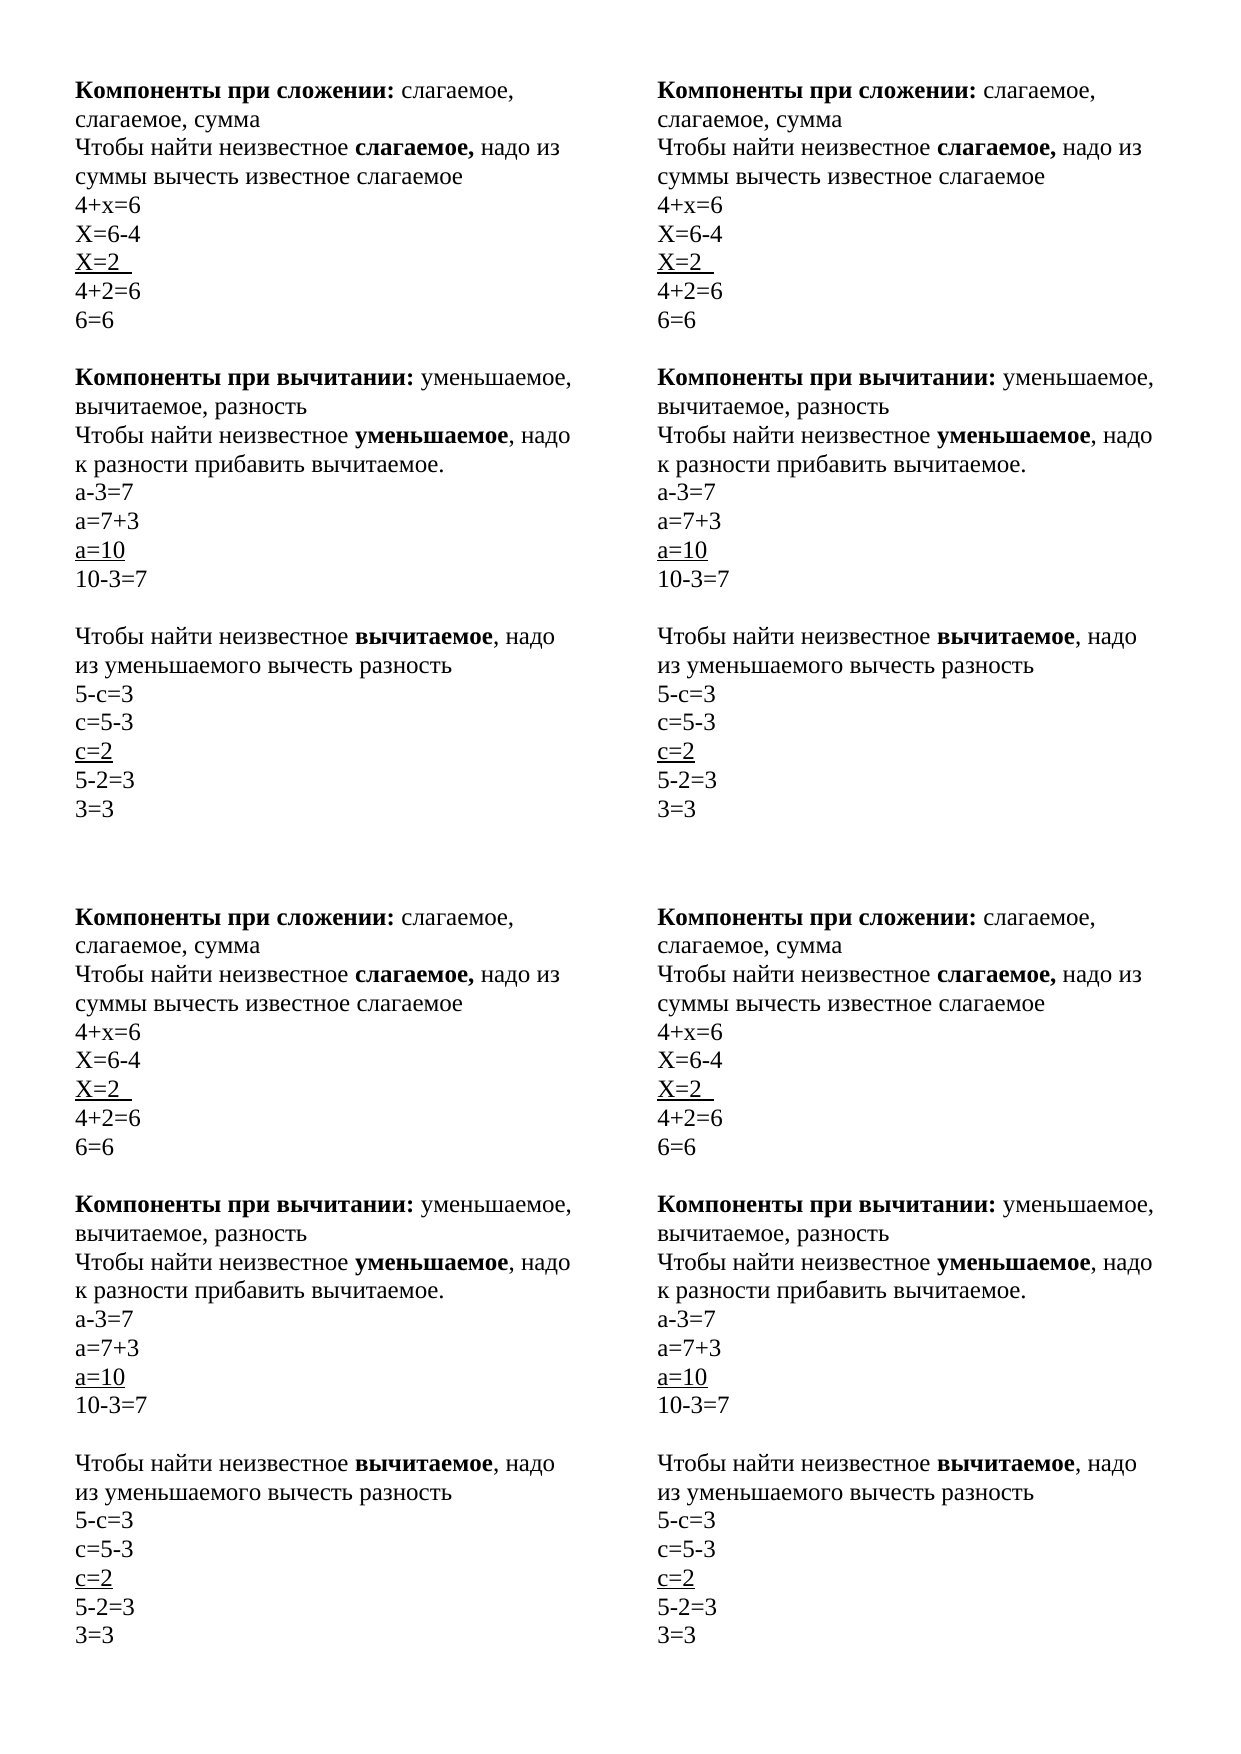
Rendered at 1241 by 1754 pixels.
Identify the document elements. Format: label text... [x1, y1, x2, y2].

text 5-2=3 [657, 1592, 1165, 1620]
text 4+х=6 [75, 1017, 583, 1045]
text Х=6-4 [657, 1045, 1165, 1074]
text Чтобы найти неизвестное вычитаемое, надо из уменьшаемого вычесть разность [657, 621, 1165, 679]
text Компоненты при сложении: слагаемое, слагаемое, сумма [657, 902, 1165, 959]
text 4+х=6 [657, 190, 1165, 219]
text 3=3 [75, 1620, 583, 1649]
text Чтобы найти неизвестное слагаемое, надо из суммы вычесть известное слагаемое [657, 959, 1165, 1017]
text 3=3 [75, 794, 583, 822]
text 6=6 [75, 1132, 583, 1160]
text 5-с=3 [657, 679, 1165, 707]
text с=2 [75, 1563, 583, 1592]
text а-3=7 [657, 1304, 1165, 1333]
text 10-3=7 [75, 564, 583, 592]
text Чтобы найти неизвестное уменьшаемое, надо к разности прибавить вычитаемое. [657, 420, 1165, 477]
text Чтобы найти неизвестное уменьшаемое, надо к разности прибавить вычитаемое. [75, 1247, 583, 1304]
text 4+2=6 [657, 276, 1165, 305]
text Чтобы найти неизвестное слагаемое, надо из суммы вычесть известное слагаемое [75, 959, 583, 1017]
text Чтобы найти неизвестное уменьшаемое, надо к разности прибавить вычитаемое. [657, 1247, 1165, 1304]
text а=10 [657, 1362, 1165, 1390]
text с=5-3 [657, 707, 1165, 736]
text Х=6-4 [75, 1045, 583, 1074]
text Компоненты при вычитании: уменьшаемое, вычитаемое, разность [75, 362, 583, 420]
text а=7+3 [657, 1333, 1165, 1362]
text 4+2=6 [75, 1103, 583, 1132]
text Чтобы найти неизвестное уменьшаемое, надо к разности прибавить вычитаемое. [75, 420, 583, 477]
text 4+2=6 [657, 1103, 1165, 1132]
text с=2 [657, 736, 1165, 765]
text Х=2 [657, 247, 1165, 276]
text 4+х=6 [75, 190, 583, 219]
text с=5-3 [657, 1534, 1165, 1563]
text а=10 [657, 535, 1165, 564]
text Компоненты при вычитании: уменьшаемое, вычитаемое, разность [657, 1189, 1165, 1247]
text а=7+3 [75, 506, 583, 535]
text 6=6 [75, 305, 583, 334]
text с=2 [75, 736, 583, 765]
text Компоненты при сложении: слагаемое, слагаемое, сумма [75, 75, 583, 132]
text а=10 [75, 535, 583, 564]
text Компоненты при вычитании: уменьшаемое, вычитаемое, разность [657, 362, 1165, 420]
text 6=6 [657, 305, 1165, 334]
text а-3=7 [657, 477, 1165, 506]
text Чтобы найти неизвестное вычитаемое, надо из уменьшаемого вычесть разность [75, 1448, 583, 1505]
text Х=6-4 [657, 219, 1165, 247]
text а=10 [75, 1362, 583, 1390]
text 5-с=3 [75, 679, 583, 707]
text а=7+3 [75, 1333, 583, 1362]
text 10-3=7 [657, 1390, 1165, 1419]
text Компоненты при сложении: слагаемое, слагаемое, сумма [657, 75, 1165, 132]
text 5-с=3 [75, 1505, 583, 1534]
text Чтобы найти неизвестное слагаемое, надо из суммы вычесть известное слагаемое [75, 132, 583, 190]
text Компоненты при вычитании: уменьшаемое, вычитаемое, разность [75, 1189, 583, 1247]
text а-3=7 [75, 477, 583, 506]
text с=2 [657, 1563, 1165, 1592]
text 3=3 [657, 794, 1165, 822]
text 5-2=3 [75, 1592, 583, 1620]
text с=5-3 [75, 707, 583, 736]
text Компоненты при сложении: слагаемое, слагаемое, сумма [75, 902, 583, 959]
text 3=3 [657, 1620, 1165, 1649]
text Чтобы найти неизвестное вычитаемое, надо из уменьшаемого вычесть разность [657, 1448, 1165, 1505]
text с=5-3 [75, 1534, 583, 1563]
text Х=2 [75, 1074, 583, 1103]
text 5-2=3 [657, 765, 1165, 794]
text Х=2 [657, 1074, 1165, 1103]
text 6=6 [657, 1132, 1165, 1160]
text 10-3=7 [75, 1390, 583, 1419]
text 5-2=3 [75, 765, 583, 794]
text 4+х=6 [657, 1017, 1165, 1045]
text 10-3=7 [657, 564, 1165, 592]
text Х=2 [75, 247, 583, 276]
text Чтобы найти неизвестное слагаемое, надо из суммы вычесть известное слагаемое [657, 132, 1165, 190]
text 5-с=3 [657, 1505, 1165, 1534]
text Х=6-4 [75, 219, 583, 247]
text а-3=7 [75, 1304, 583, 1333]
text а=7+3 [657, 506, 1165, 535]
text Чтобы найти неизвестное вычитаемое, надо из уменьшаемого вычесть разность [75, 621, 583, 679]
text 4+2=6 [75, 276, 583, 305]
